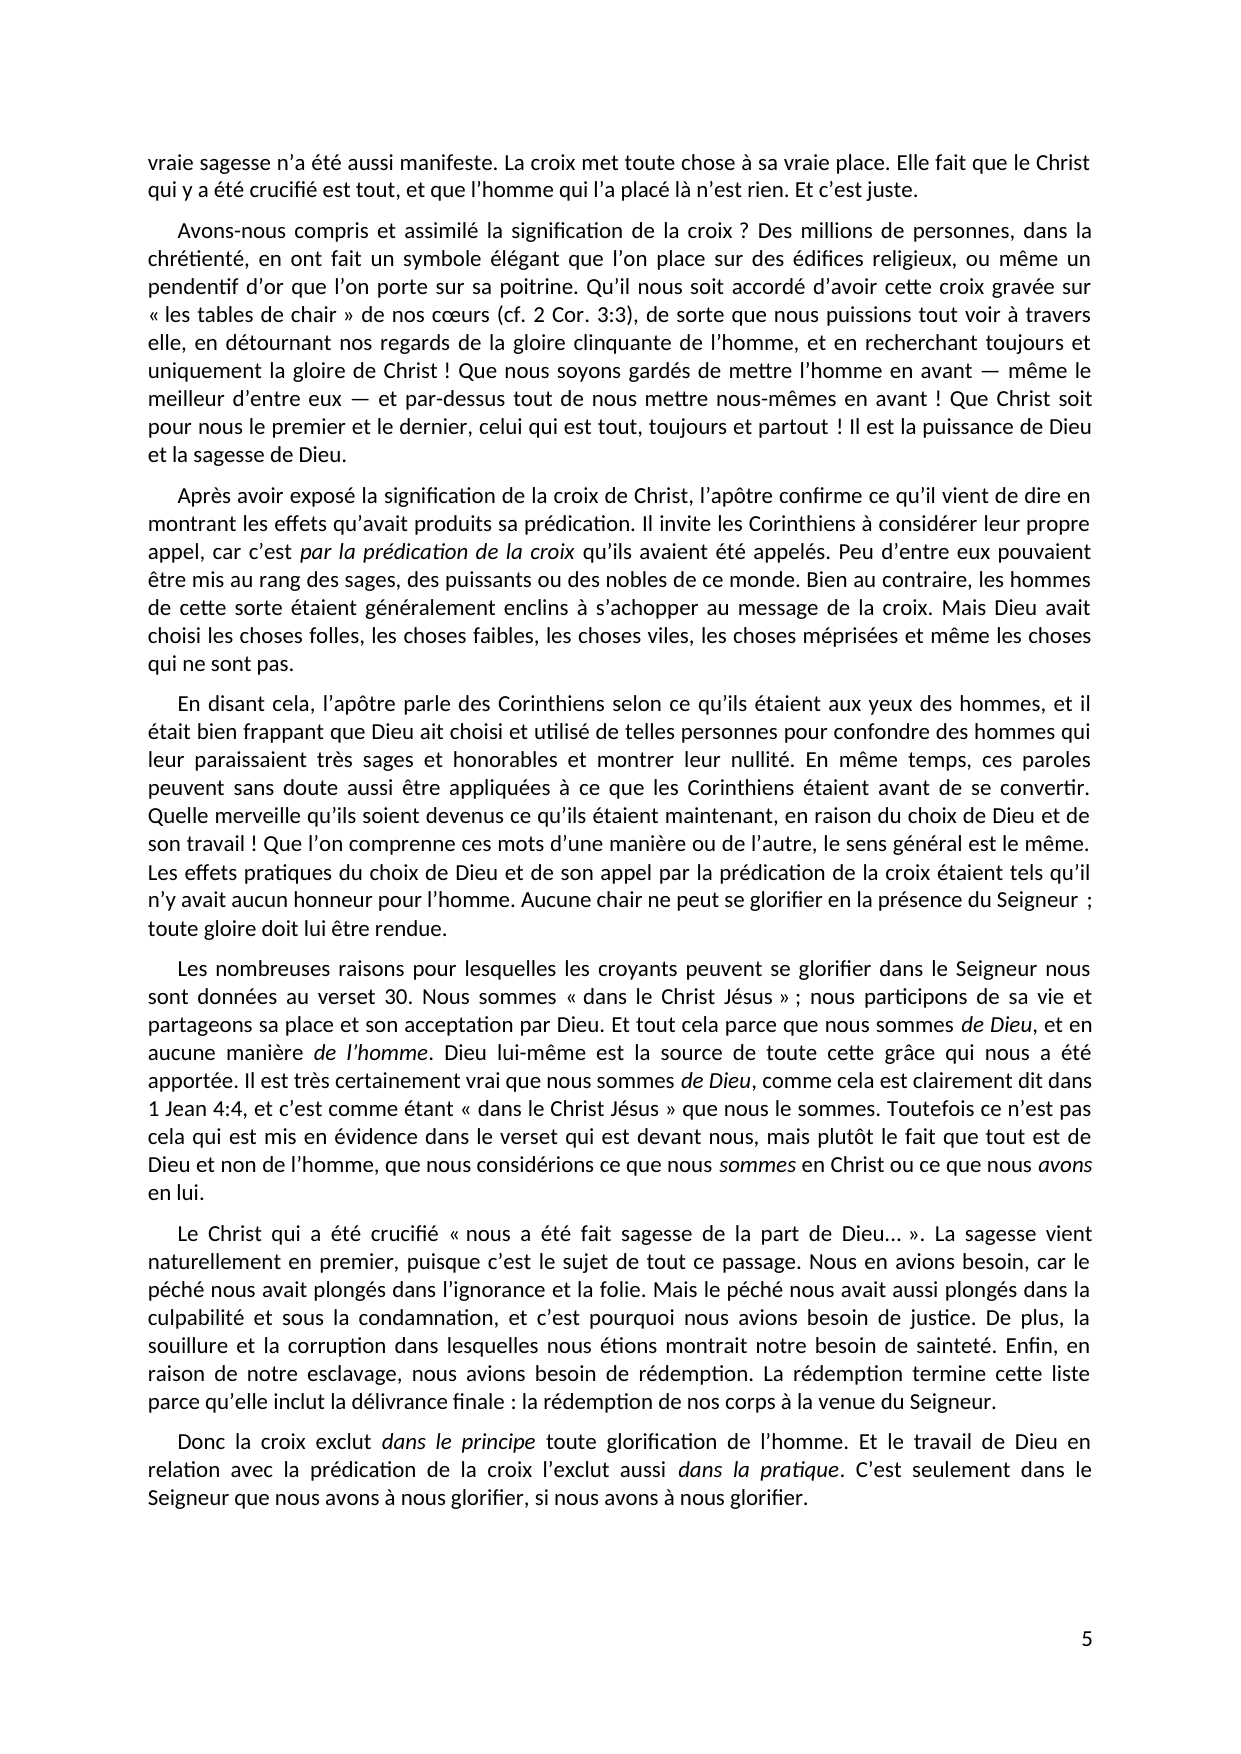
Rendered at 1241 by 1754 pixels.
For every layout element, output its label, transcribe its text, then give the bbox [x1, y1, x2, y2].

text Après avoir exposé la signification de la croix de Christ, l’apôtre confirme ce qu’il vient de dire en montrant les effets qu’avait produits sa prédication. Il invite les Corinthiens à considérer leur propre appel, car c’est par la prédication de la croix qu’ils avaient été appelés. Peu d’entre eux pouvaient être mis au rang des sages, des puissants ou des nobles de ce monde. Bien au contraire, les hommes de cette sorte étaient généralement enclins à s’achopper au message de la croix. Mais Dieu avait choisi les choses folles, les choses faibles, les choses viles, les choses méprisées et même les choses qui ne sont pas. [148, 481, 1093, 677]
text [148, 148, 1093, 204]
text Le Christ qui a été crucifié « nous a été fait sagesse de la part de Dieu... ». La sagesse vient naturellement en premier, puisque c’est le sujet de tout ce passage. Nous en avions besoin, car le péché nous avait plongés dans l’ignorance et la folie. Mais le péché nous avait aussi plongés dans la culpabilité et sous la condamnation, et c’est pourquoi nous avions besoin de justice. De plus, la souillure et la corruption dans lesquelles nous étions montrait notre besoin de sainteté. Enfin, en raison de notre esclavage, nous avions besoin de rédemption. La rédemption termine cette liste parce qu’elle inclut la délivrance finale : la rédemption de nos corps à la venue du Seigneur. [148, 1219, 1093, 1415]
text Avons-nous compris et assimilé la signification de la croix ? Des millions de personnes, dans la chrétienté, en ont fait un symbole élégant que l’on place sur des édifices religieux, ou même un pendentif d’or que l’on porte sur sa poitrine. Qu’il nous soit accordé d’avoir cette croix gravée sur « les tables de chair » de nos cœurs (cf. 2 Cor. 3:3), de sorte que nous puissions tout voir à travers elle, en détournant nos regards de la gloire clinquante de l’homme, et en recherchant toujours et uniquement la gloire de Christ ! Que nous soyons gardés de mettre l’homme en avant — même le meilleur d’entre eux — et par-dessus tout de nous mettre nous-mêmes en avant ! Que Christ soit pour nous le premier et le dernier, celui qui est tout, toujours et partout ! Il est la puissance de Dieu et la sagesse de Dieu. [148, 216, 1093, 468]
text Les nombreuses raisons pour lesquelles les croyants peuvent se glorifier dans le Seigneur nous sont données au verset 30. Nous sommes « dans le Christ Jésus » ; nous participons de sa vie et partageons sa place et son acceptation par Dieu. Et tout cela parce que nous sommes de Dieu, et en aucune manière de l’homme. Dieu lui-même est la source de toute cette grâce qui nous a été apportée. Il est très certainement vrai que nous sommes de Dieu, comme cela est clairement dit dans 1 Jean 4:4, et c’est comme étant « dans le Christ Jésus » que nous le sommes. Toutefois ce n’est pas cela qui est mis en évidence dans le verset qui est devant nous, mais plutôt le fait que tout est de Dieu et non de l’homme, que nous considérions ce que nous sommes en Christ ou ce que nous avons en lui. [148, 954, 1093, 1206]
text Donc la croix exclut dans le principe toute glorification de l’homme. Et le travail de Dieu en relation avec la prédication de la croix l’exclut aussi dans la pratique. C’est seulement dans le Seigneur que nous avons à nous glorifier, si nous avons à nous glorifier. [148, 1427, 1093, 1512]
text En disant cela, l’apôtre parle des Corinthiens selon ce qu’ils étaient aux yeux des hommes, et il était bien frappant que Dieu ait choisi et utilisé de telles personnes pour confondre des hommes qui leur paraissaient très sages et honorables et montrer leur nullité. En même temps, ces paroles peuvent sans doute aussi être appliquées à ce que les Corinthiens étaient avant de se convertir. Quelle merveille qu’ils soient devenus ce qu’ils étaient maintenant, en raison du choix de Dieu et de son travail ! Que l’on comprenne ces mots d’une manière ou de l’autre, le sens général est le même. Les effets pratiques du choix de Dieu et de son appel par la prédication de la croix étaient tels qu’il n’y avait aucun honneur pour l’homme. Aucune chair ne peut se glorifier en la présence du Seigneur ; toute gloire doit lui être rendue. [148, 689, 1093, 942]
